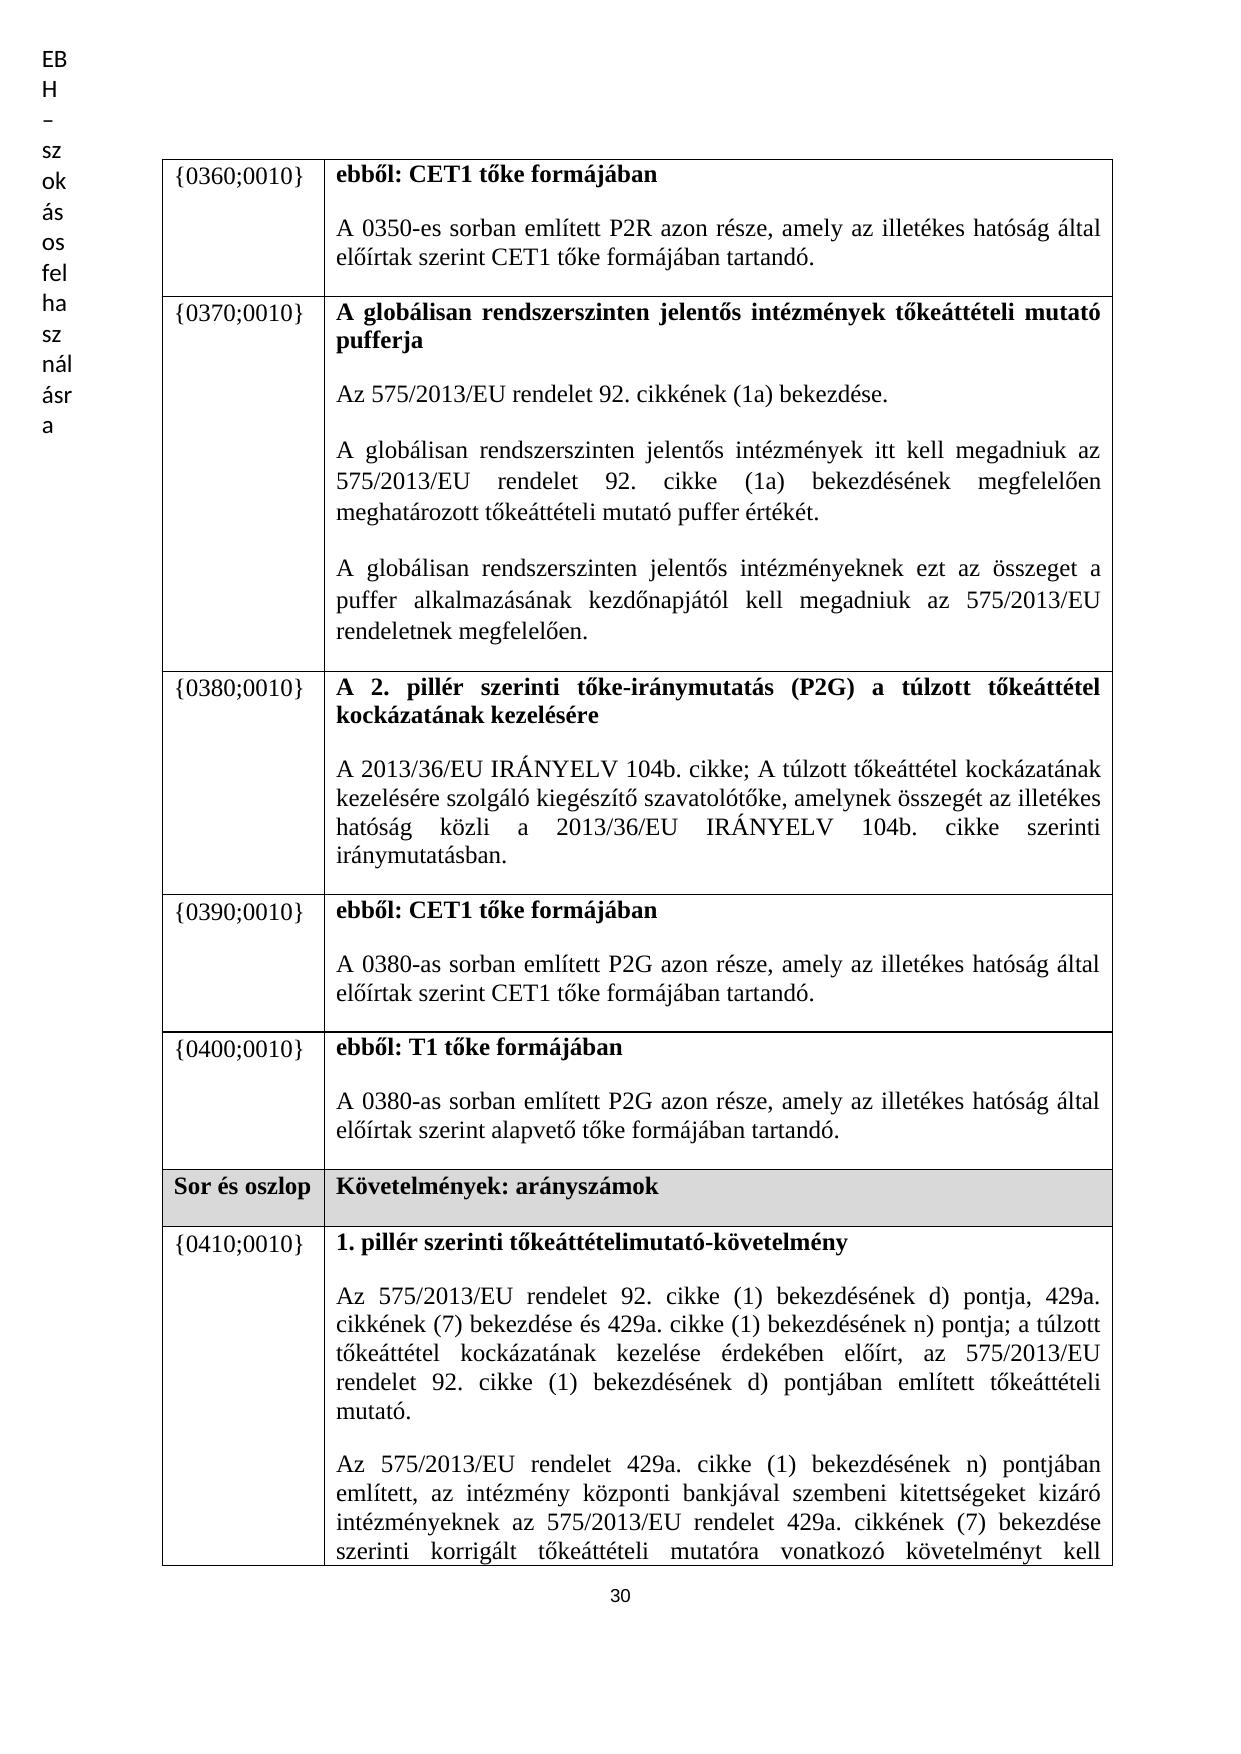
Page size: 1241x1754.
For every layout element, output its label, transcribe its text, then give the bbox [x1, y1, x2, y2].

table_cell Sor és oszlop [163, 1170, 324, 1226]
table_cell {0360;0010} [163, 160, 324, 296]
table_cell ebből: CET1 tőke formájában A 0380-as sorban említett P2G azon része, amely az illetékes hatóság által előírtak szerint CET1 tőke formájában tartandó. [325, 895, 1112, 1031]
table_cell {0390;0010} [163, 895, 324, 1031]
table_cell A 2. pillér szerinti tőke-iránymutatás (P2G) a túlzott tőkeáttétel kockázatának kezelésére A 2013/36/EU IRÁNYELV 104b. cikke; A túlzott tőkeáttétel kockázatának kezelésére szolgáló kiegészítő szavatolótőke, amelynek összegét az illetékes hatóság közli a 2013/36/EU IRÁNYELV 104b. cikke szerinti iránymutatásban. [325, 672, 1112, 894]
table_cell {0410;0010} [163, 1227, 324, 1564]
table_cell A globálisan rendszerszinten jelentős intézmények tőkeáttételi mutató pufferja Az 575/2013/EU rendelet 92. cikkének (1a) bekezdése. A globálisan rendszerszinten jelentős intézmények itt kell megadniuk az 575/2013/EU rendelet 92. cikke (1a) bekezdésének megfelelően meghatározott tőkeáttételi mutató puffer értékét. A globálisan rendszerszinten jelentős intézményeknek ezt az összeget a puffer alkalmazásának kezdőnapjától kell megadniuk az 575/2013/EU rendeletnek megfelelően. [325, 297, 1112, 671]
table_cell {0400;0010} [163, 1033, 324, 1169]
table_cell ebből: CET1 tőke formájában A 0350-es sorban említett P2R azon része, amely az illetékes hatóság által előírtak szerint CET1 tőke formájában tartandó. [325, 160, 1112, 296]
table_cell {0370;0010} [163, 297, 324, 671]
table_cell ebből: T1 tőke formájában A 0380-as sorban említett P2G azon része, amely az illetékes hatóság által előírtak szerint alapvető tőke formájában tartandó. [325, 1033, 1112, 1169]
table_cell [325, 1227, 1112, 1564]
table_cell {0380;0010} [163, 672, 324, 894]
table_cell Követelmények: arányszámok [325, 1170, 1112, 1226]
